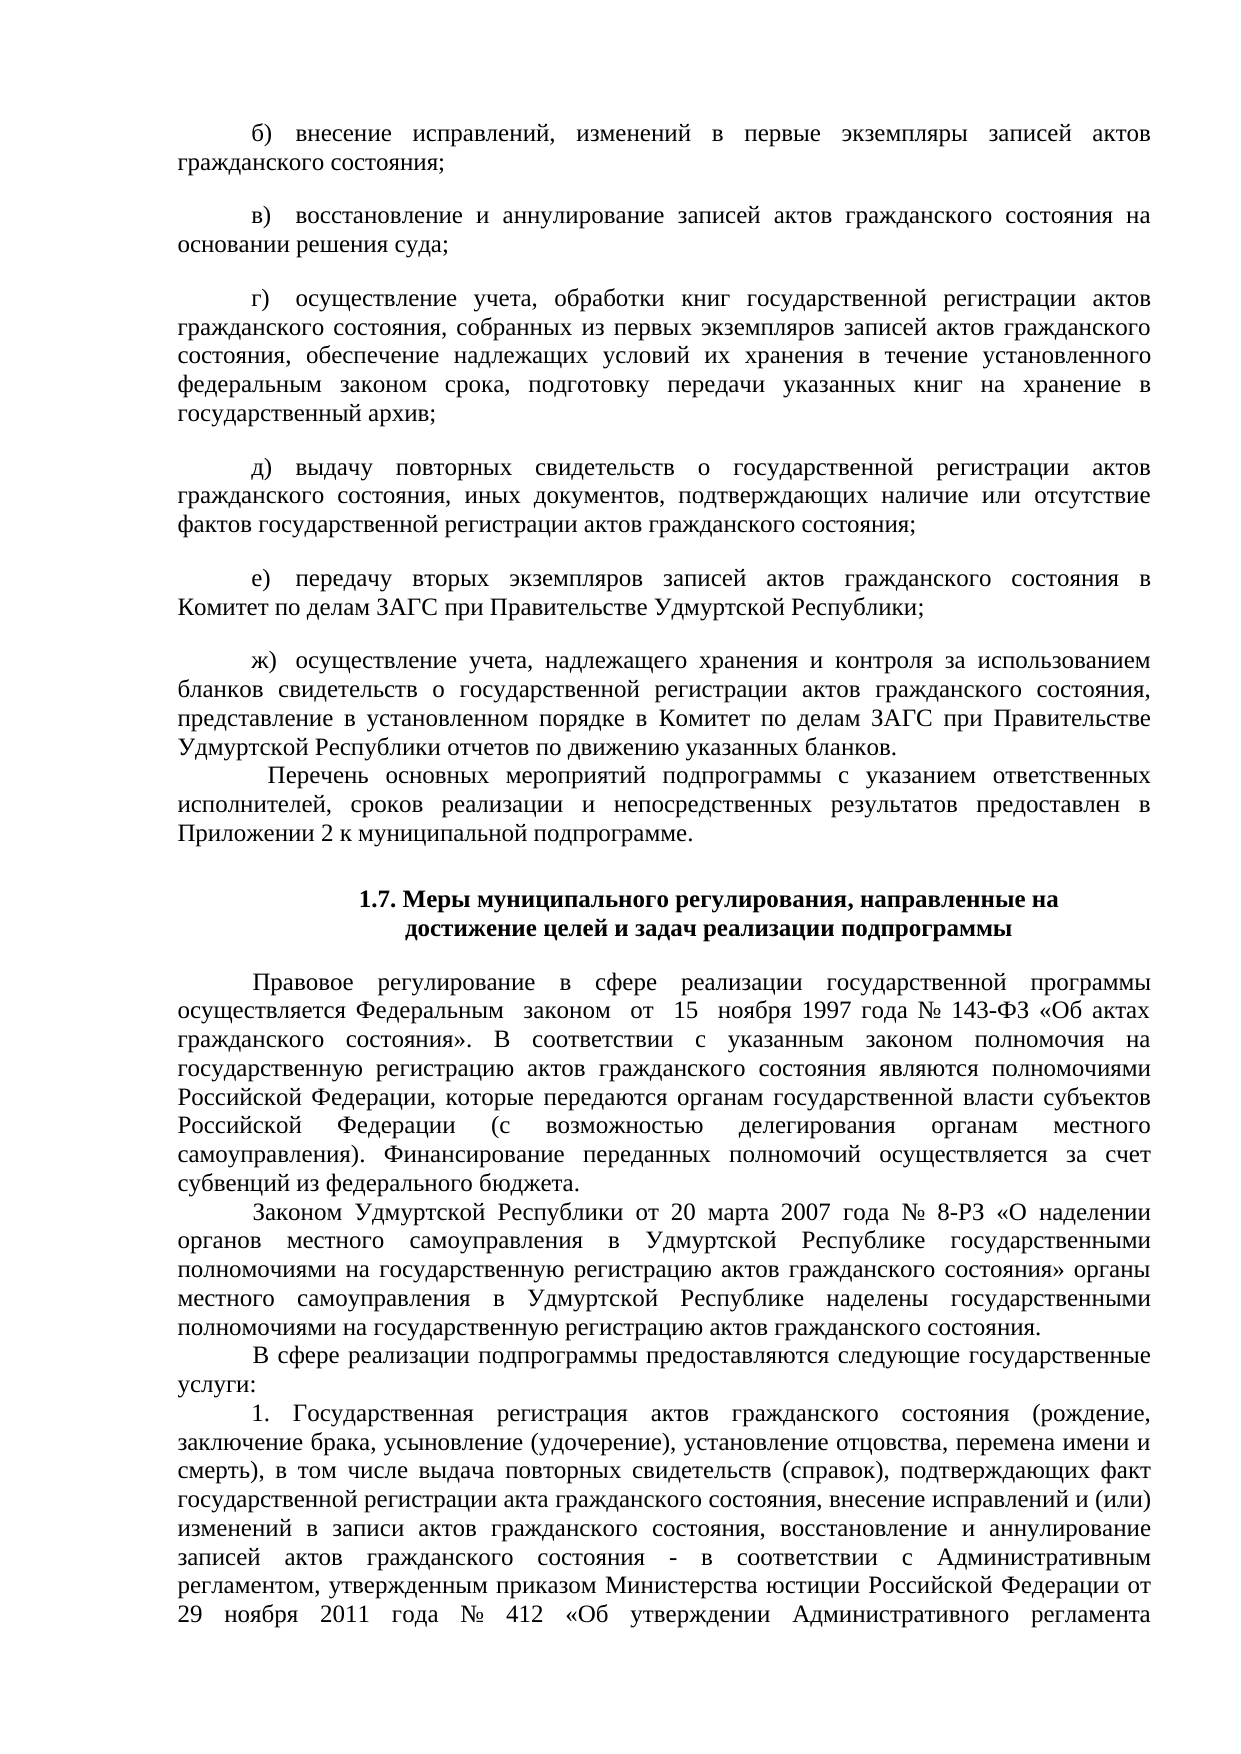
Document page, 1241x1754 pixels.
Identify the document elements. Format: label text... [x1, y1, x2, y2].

text Перечень основных мероприятий подпрограммы с указанием ответственных исполнителей, сроков реализации и непосредственных результатов предоставлен в Приложении 2 к муниципальной подпрограмме. [177, 761, 1152, 847]
text 1.7. Меры муниципального регулирования, направленные на достижение целей и задач реализации подпрограммы [340, 884, 1078, 942]
list осуществление учета, обработки книг государственной регистрации актов гражданского состояния, собранных из первых экземпляров записей актов гражданского состояния, обеспечение надлежащих условий их хранения в течение установленного федеральным законом срока, подготовку передачи указанных книг на хранение в государственный архив; [177, 283, 1152, 427]
text Законом Удмуртской Республики от 20 марта 2007 года № 8-РЗ «О наделении органов местного самоуправления в Удмуртской Республике государственными полномочиями на государственную регистрацию актов гражданского состояния» органы местного самоуправления в Удмуртской Республике наделены государственными полномочиями на государственную регистрацию актов гражданского состояния. [177, 1197, 1152, 1341]
list восстановление и аннулирование записей актов гражданского состояния на основании решения суда; [177, 201, 1152, 258]
list выдачу повторных свидетельств о государственной регистрации актов гражданского состояния, иных документов, подтверждающих наличие или отсутствие фактов государственной регистрации актов гражданского состояния; [177, 452, 1152, 538]
list осуществление учета, надлежащего хранения и контроля за использованием бланков свидетельств о государственной регистрации актов гражданского состояния, представление в установленном порядке в Комитет по делам ЗАГС при Правительстве Удмуртской Республики отчетов по движению указанных бланков. [177, 646, 1152, 761]
list внесение исправлений, изменений в первые экземпляры записей актов гражданского состояния; [177, 118, 1152, 176]
text Правовое регулирование в сфере реализации государственной программы осуществляется Федеральным законом от 15 ноября 1997 года № 143-ФЗ «Об актах гражданского состояния». В соответствии с указанным законом полномочия на государственную регистрацию актов гражданского состояния являются полномочиями Российской Федерации, которые передаются органам государственной власти субъектов Российской Федерации (с возможностью делегирования органам местного самоуправления). Финансирование переданных полномочий осуществляется за счет субвенций из федерального бюджета. [177, 967, 1152, 1197]
list передачу вторых экземпляров записей актов гражданского состояния в Комитет по делам ЗАГС при Правительстве Удмуртской Республики; [177, 563, 1152, 621]
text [177, 1398, 1152, 1628]
text В сфере реализации подпрограммы предоставляются следующие государственные услуги: [177, 1341, 1152, 1398]
